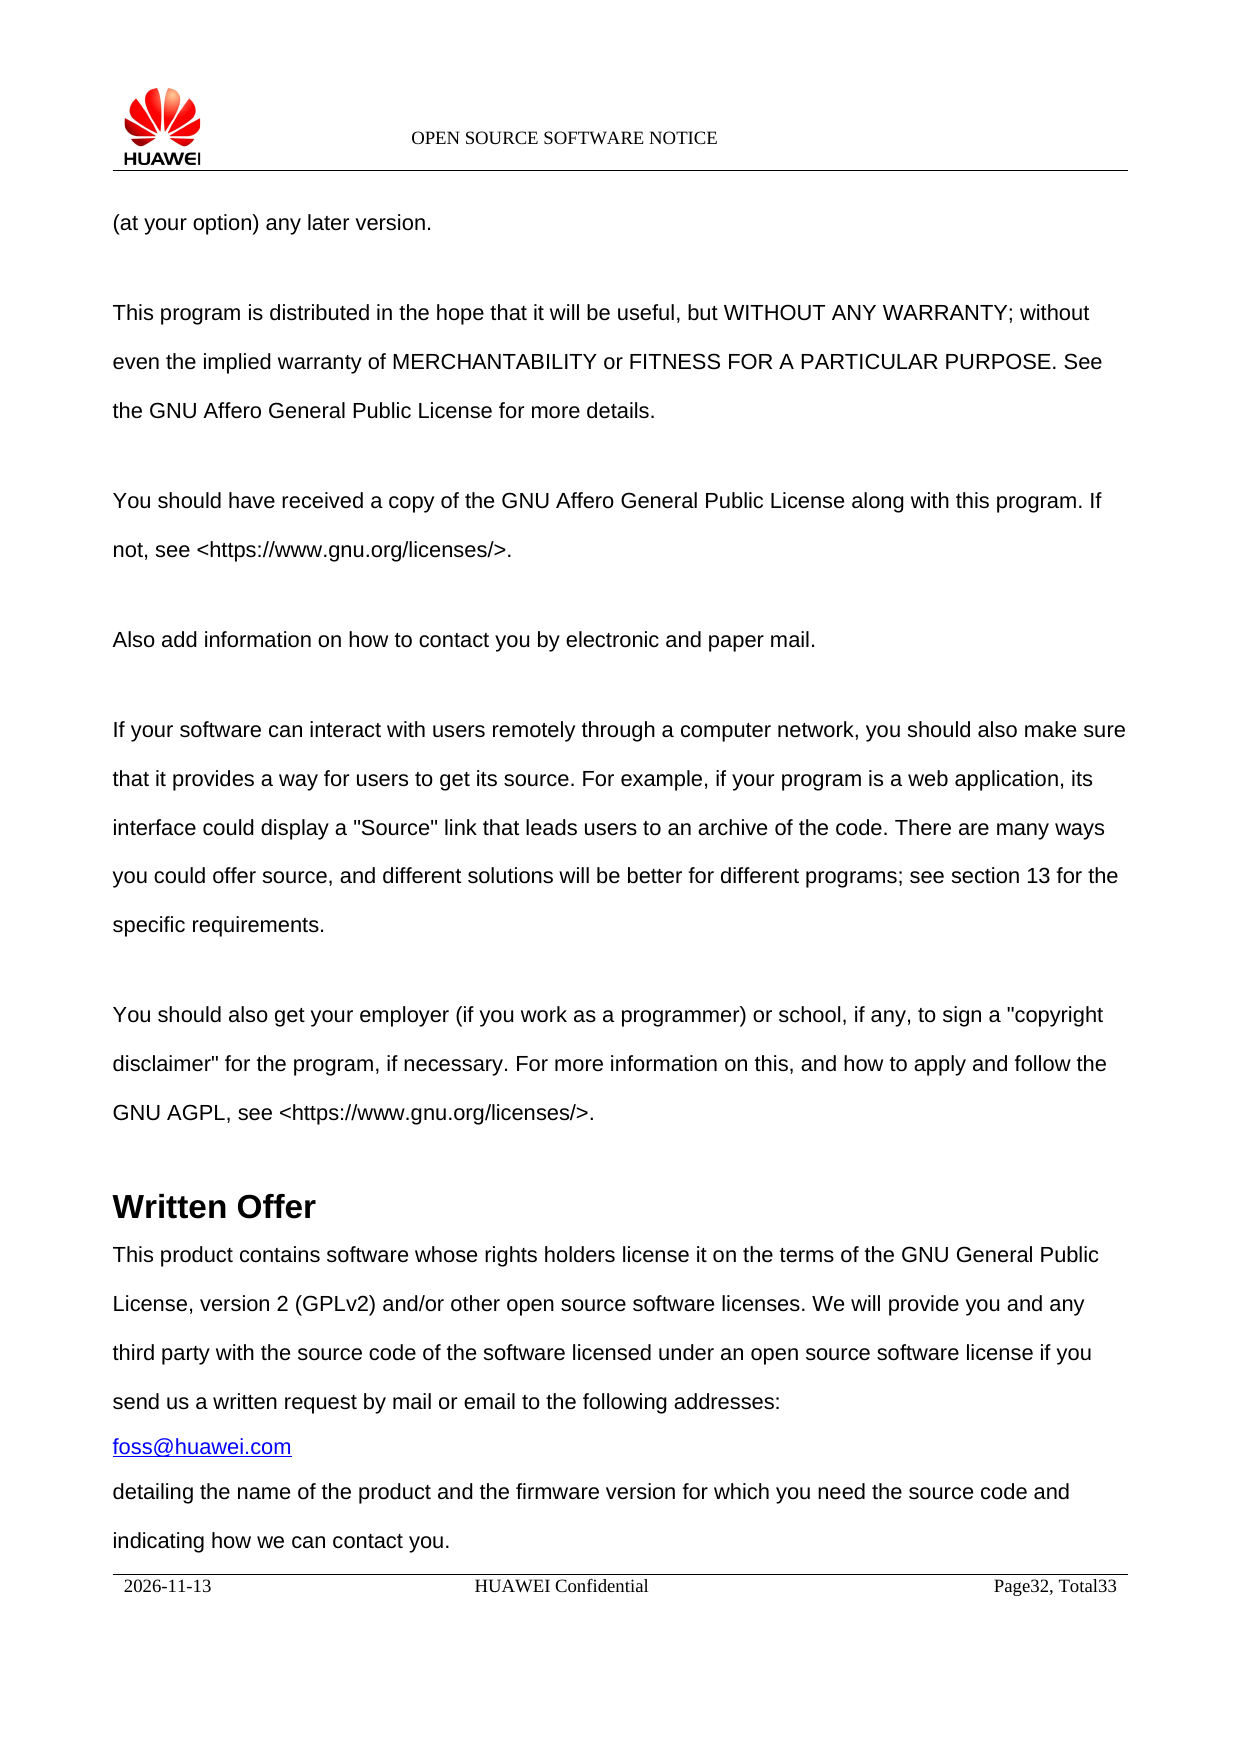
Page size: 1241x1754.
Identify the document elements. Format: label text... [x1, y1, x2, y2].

text detailing the name of the product and the firmware version for which you need the source code and indicating how we can contact you. [112, 1475, 1128, 1556]
text You should have received a copy of the GNU Affero General Public License along with this program. If not, see <https://www.gnu.org/licenses/>. [112, 484, 1128, 566]
text Written Offer [112, 1174, 1128, 1239]
text You should also get your employer (if you work as a programmer) or school, if any, to sign a "copyright disclaimer" for the program, if necessary. For more information on this, and how to apply and follow the GNU AGPL, see <https://www.gnu.org/licenses/>. [112, 999, 1128, 1129]
text Also add information on how to contact you by electronic and paper mail. [112, 623, 1128, 656]
text This product contains software whose rights holders license it on the terms of the GNU General Public License, version 2 (GPLv2) and/or other open source software licenses. We will provide you and any third party with the source code of the software licensed under an open source software license if you send us a written request by mail or email to the following addresses: [112, 1239, 1128, 1417]
text This program is distributed in the hope that it will be useful, but WITHOUT ANY WARRANTY; without even the implied warranty of MERCHANTABILITY or FITNESS FOR A PARTICULAR PURPOSE. See the GNU Affero General Public License for more details. [112, 297, 1128, 427]
text foss@huawei.com [112, 1430, 1128, 1463]
picture [124, 88, 201, 165]
text If your software can interact with users remotely through a computer network, you should also make sure that it provides a way for users to get its source. For example, if your program is a web application, its interface could display a "Source" link that leads users to an archive of the code. There are many ways you could offer source, and different solutions will be better for different programs; see section 13 for the specific requirements. [112, 713, 1128, 941]
